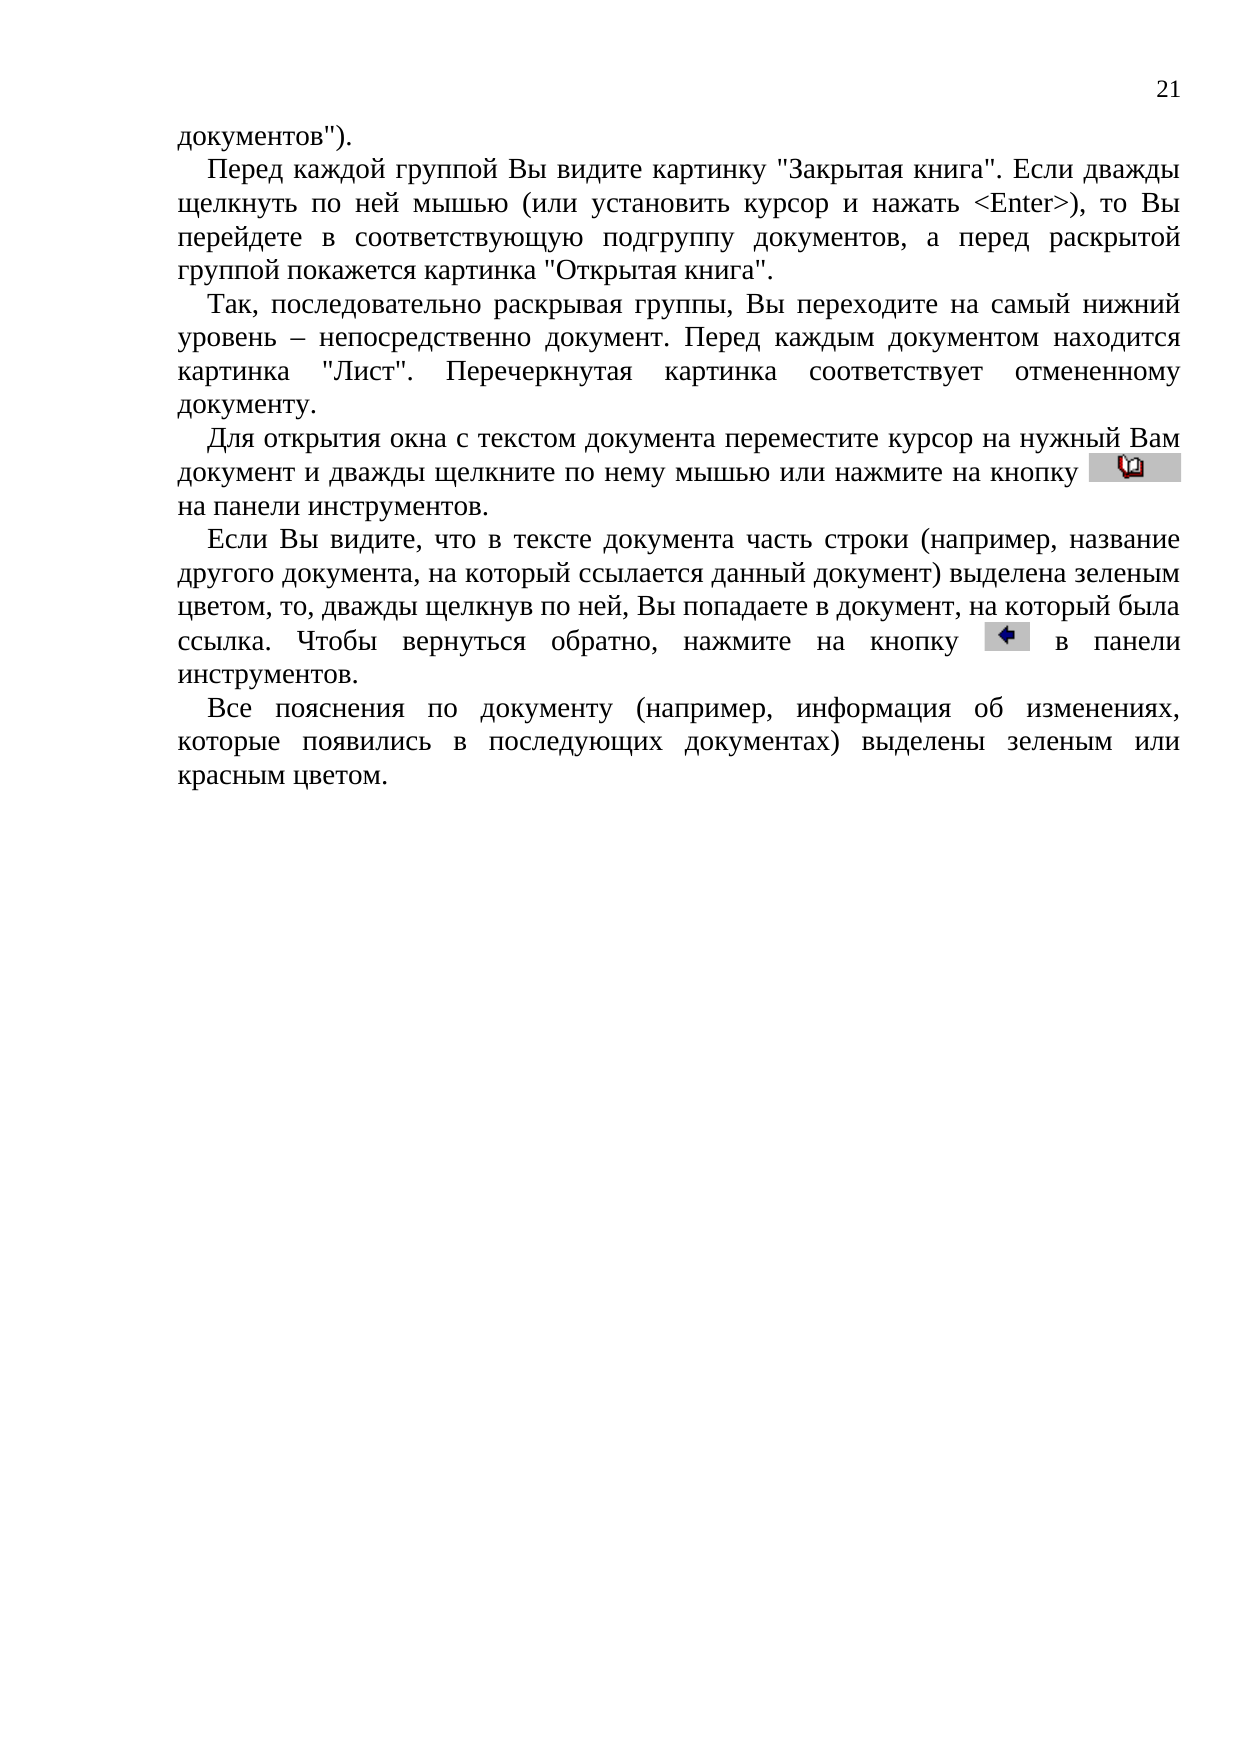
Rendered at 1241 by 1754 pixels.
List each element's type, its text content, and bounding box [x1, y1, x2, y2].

text Перед каждой группой Вы видите картинку "Закрытая книга". Если дважды щелкнуть по ней мышью (или установить курсор и нажать <Enter>), то Вы перейдете в соответствующую подгруппу документов, а перед раскрытой группой покажется картинка "Открытая книга". [177, 152, 1181, 286]
text Для открытия окна с текстом документа переместите курсор на нужный Вам документ и дважды щелкните по нему мышью или нажмите на кнопку на панели инструментов. [177, 420, 1181, 521]
text Если Вы видите, что в тексте документа часть строки (например, название другого документа, на который ссылается данный документ) выделена зеленым цветом, то, дважды щелкнув по ней, Вы попадаете в документ, на который была ссылка. Чтобы вернуться обратно, нажмите на кнопку в панели инструментов. [177, 521, 1181, 690]
picture [1088, 453, 1182, 482]
text Так, последовательно раскрывая группы, Вы переходите на самый нижний уровень – непосредственно документ. Перед каждым документом находится картинка "Лист". Перечеркнутая картинка соответствует отмененному документу. [177, 286, 1181, 420]
picture [984, 622, 1030, 651]
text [177, 118, 1181, 152]
text Все пояснения по документу (например, информация об изменениях, которые появились в последующих документах) выделены зеленым или красным цветом. [177, 690, 1181, 791]
